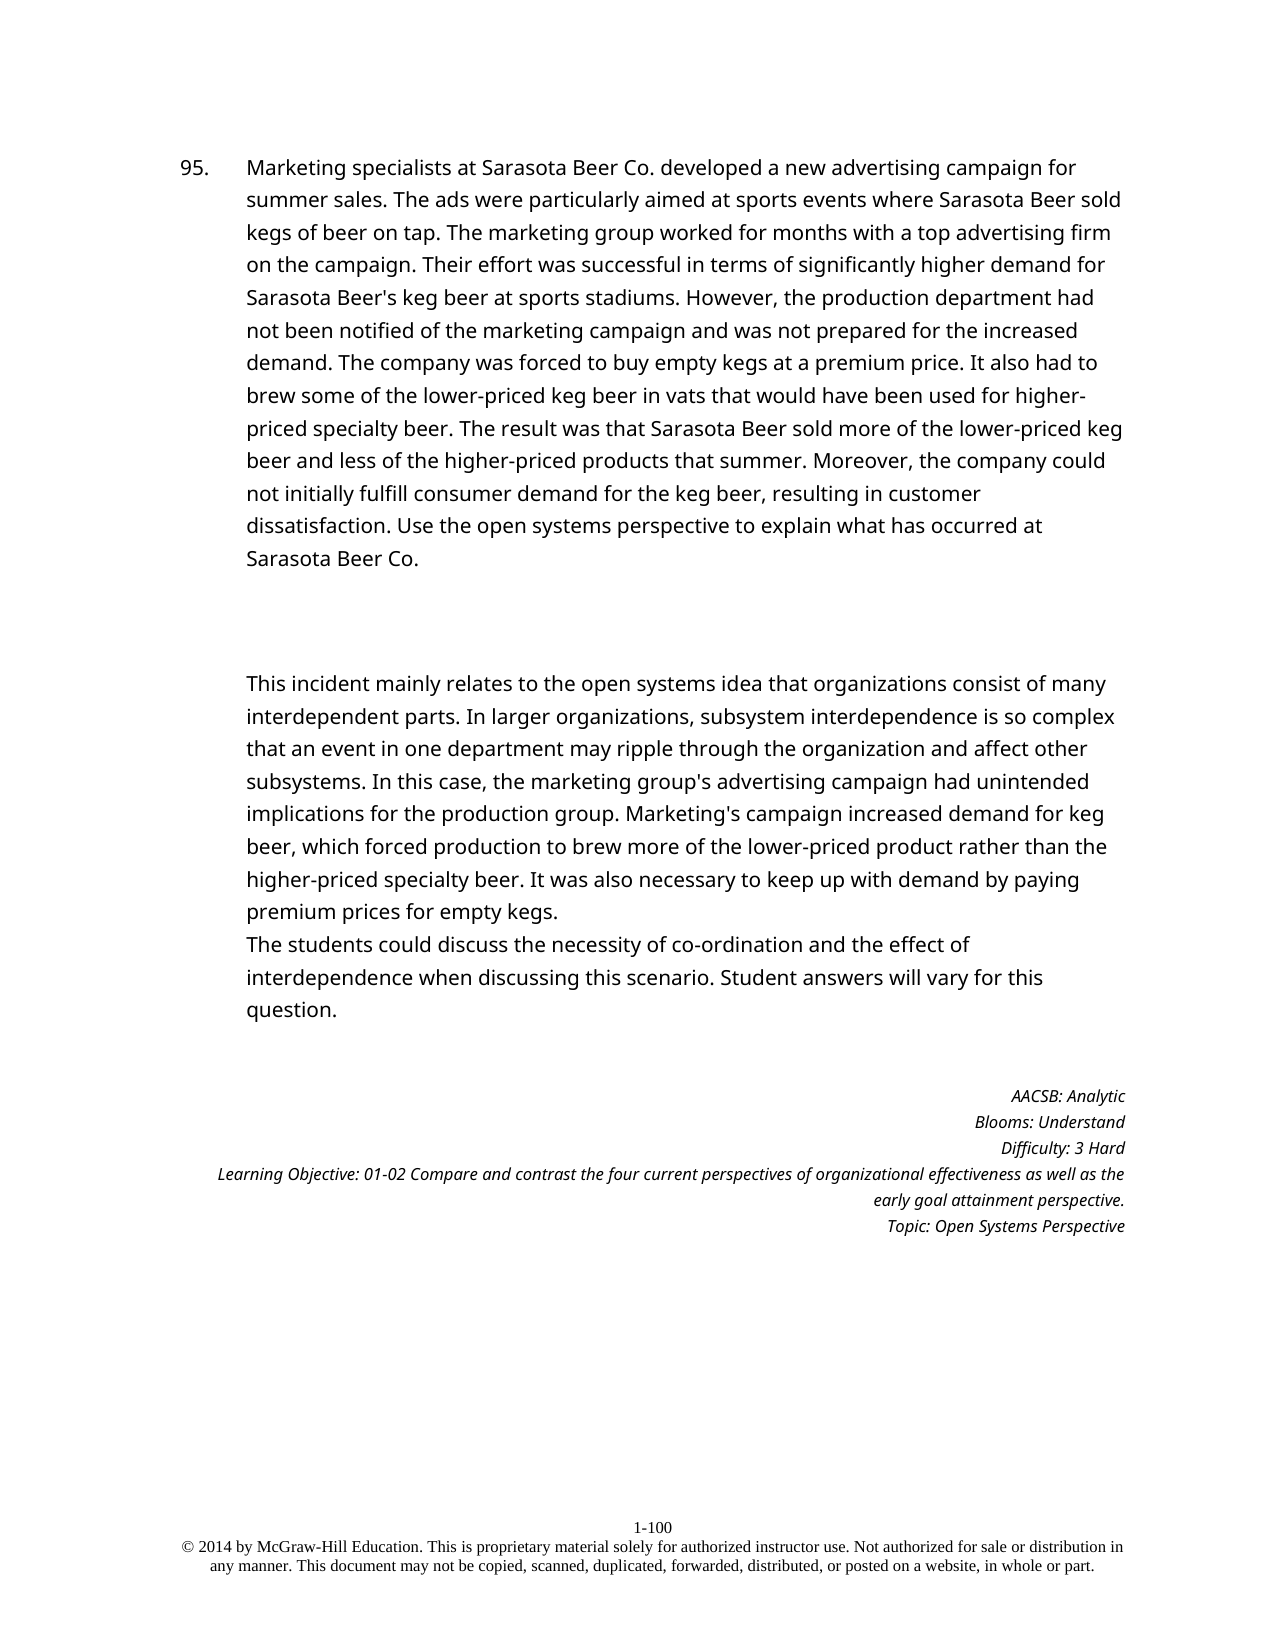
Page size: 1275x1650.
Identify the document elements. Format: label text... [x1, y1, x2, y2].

table_header AACSB: Analytic Blooms: Understand Difficulty: 3 Hard Learning Objective: 01-02 Compare and contrast the four current perspectives of organizational effectiveness as well as the early goal attainment perspective. Topic: Open Systems Perspective [180, 1085, 1125, 1273]
table_header 95. [180, 153, 246, 1055]
table_header Marketing specialists at Sarasota Beer Co. developed a new advertising campaign for summer sales. The ads were particularly aimed at sports events where Sarasota Beer sold kegs of beer on tap. The marketing group worked for months with a top advertising firm on the campaign. Their effort was successful in terms of significantly higher demand for Sarasota Beer's keg beer at sports stadiums. However, the production department had not been notified of the marketing campaign and was not prepared for the increased demand. The company was forced to buy empty kegs at a premium price. It also had to brew some of the lower-priced keg beer in vats that would have been used for higher-priced specialty beer. The result was that Sarasota Beer sold more of the lower-priced keg beer and less of the higher-priced products that summer. Moreover, the company could not initially fulfill consumer demand for the keg beer, resulting in customer dissatisfaction. Use the open systems perspective to explain what has occurred at Sarasota Beer Co. This incident mainly relates to the open systems idea that organizations consist of many interdependent parts. In larger organizations, subsystem interdependence is so complex that an event in one department may ripple through the organization and affect other subsystems. In this case, the marketing group's advertising campaign had unintended implications for the production group. Marketing's campaign increased demand for keg beer, which forced production to brew more of the lower-priced product rather than the higher-priced specialty beer. It was also necessary to keep up with demand by paying premium prices for empty kegs. The students could discuss the necessity of co-ordination and the effect of interdependence when discussing this scenario. Student answers will vary for this question. [246, 153, 1125, 1055]
